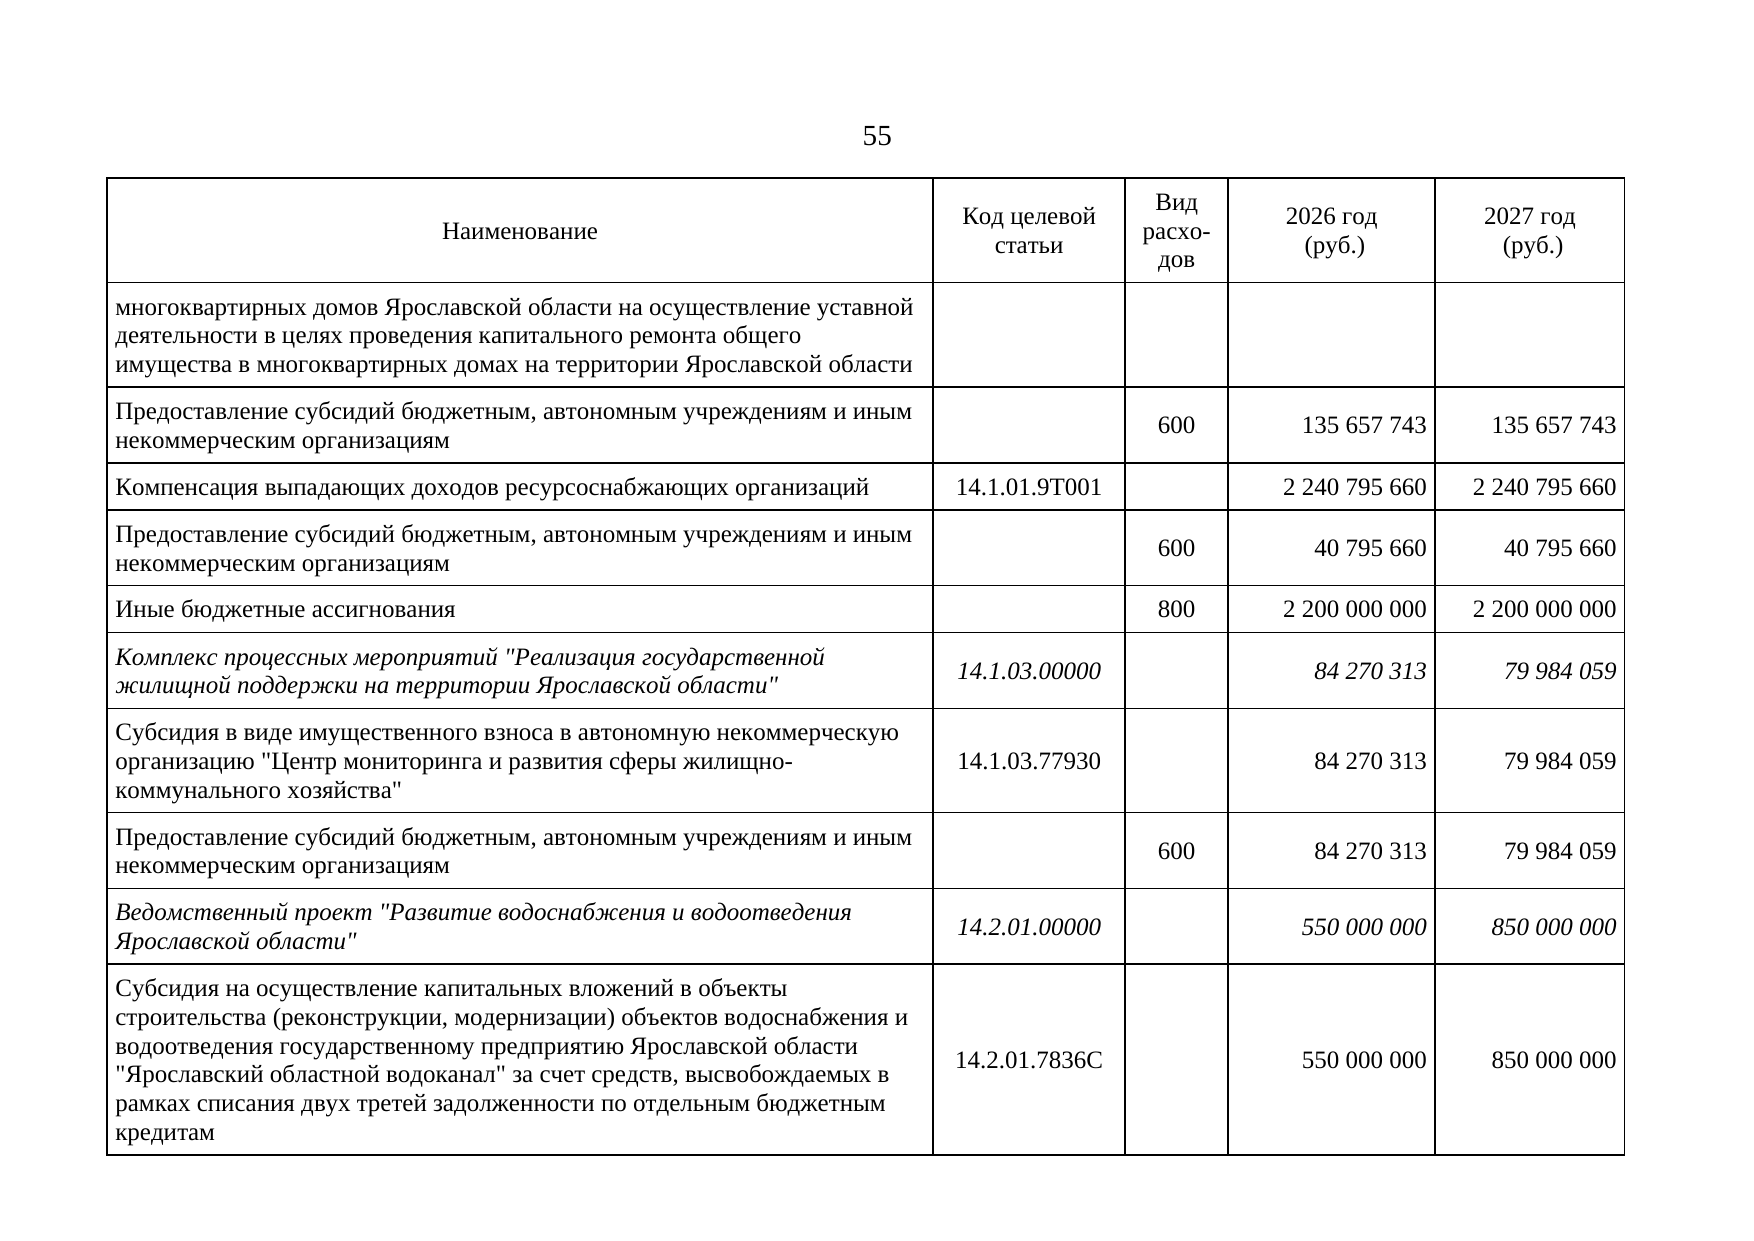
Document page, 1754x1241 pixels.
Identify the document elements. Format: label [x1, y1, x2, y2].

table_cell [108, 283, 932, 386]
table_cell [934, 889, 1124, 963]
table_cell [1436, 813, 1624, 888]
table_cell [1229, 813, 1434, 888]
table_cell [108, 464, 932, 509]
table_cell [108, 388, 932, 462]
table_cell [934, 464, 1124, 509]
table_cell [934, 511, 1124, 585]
table_header [1436, 179, 1624, 282]
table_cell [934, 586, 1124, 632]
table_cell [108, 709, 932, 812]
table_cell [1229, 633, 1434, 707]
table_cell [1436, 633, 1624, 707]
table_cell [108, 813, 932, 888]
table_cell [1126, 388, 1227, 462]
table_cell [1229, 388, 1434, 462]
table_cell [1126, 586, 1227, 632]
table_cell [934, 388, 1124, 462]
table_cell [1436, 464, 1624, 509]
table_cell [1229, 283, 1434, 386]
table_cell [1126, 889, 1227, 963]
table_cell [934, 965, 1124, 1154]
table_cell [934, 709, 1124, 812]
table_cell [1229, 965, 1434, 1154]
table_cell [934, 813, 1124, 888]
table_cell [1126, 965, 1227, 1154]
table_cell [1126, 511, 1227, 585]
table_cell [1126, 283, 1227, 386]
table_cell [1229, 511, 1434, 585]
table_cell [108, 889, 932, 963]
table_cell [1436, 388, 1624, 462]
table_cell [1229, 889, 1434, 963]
table_header [108, 179, 932, 282]
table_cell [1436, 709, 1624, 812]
table_header [1229, 179, 1434, 282]
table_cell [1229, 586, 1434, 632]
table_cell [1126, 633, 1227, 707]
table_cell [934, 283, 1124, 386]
table_header [1126, 179, 1227, 282]
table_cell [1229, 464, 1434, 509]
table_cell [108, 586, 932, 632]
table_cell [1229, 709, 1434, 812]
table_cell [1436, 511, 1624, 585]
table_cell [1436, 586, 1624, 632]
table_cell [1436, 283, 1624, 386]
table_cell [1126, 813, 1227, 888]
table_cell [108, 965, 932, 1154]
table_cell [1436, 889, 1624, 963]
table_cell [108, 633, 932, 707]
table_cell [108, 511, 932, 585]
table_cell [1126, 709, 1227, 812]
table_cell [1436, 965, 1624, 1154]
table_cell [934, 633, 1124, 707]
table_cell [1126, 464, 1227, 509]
table_header [934, 179, 1124, 282]
